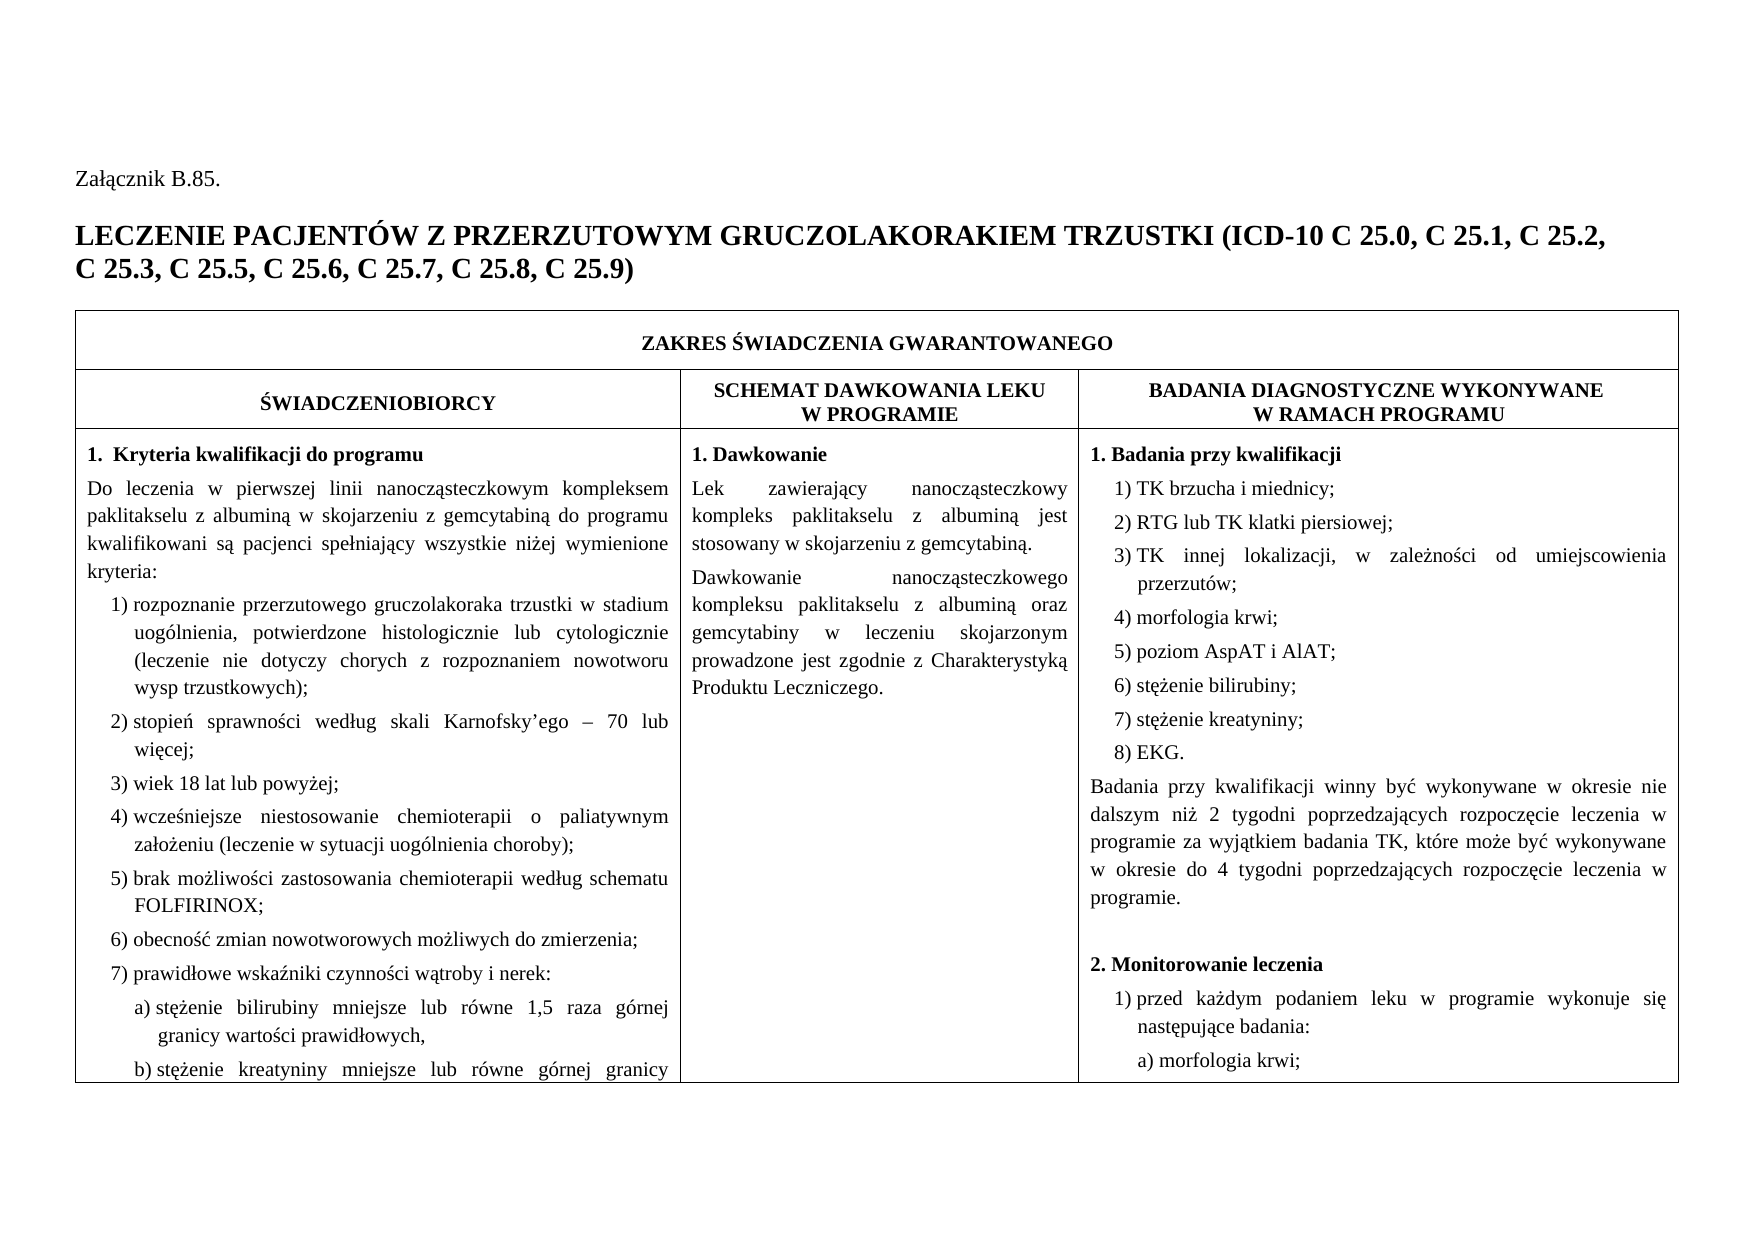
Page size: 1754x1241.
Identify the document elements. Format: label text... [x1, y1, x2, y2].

table_cell ŚWIADCZENIOBIORCY [76, 370, 680, 428]
text Załącznik B.85. [75, 165, 1679, 192]
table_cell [1079, 429, 1678, 1082]
text LECZENIE PACJENTÓW Z PRZERZUTOWYM GRUCZOLAKORAKIEM TRZUSTKI (ICD-10 C 25.0, C 25.1, C 25.2, C 25.3, C 25.5, C 25.6, C 25.7, C 25.8, C 25.9) [75, 218, 1679, 285]
table_cell SCHEMAT DAWKOWANIA LEKU W PROGRAMIE [681, 370, 1078, 428]
table_cell BADANIA DIAGNOSTYCZNE WYKONYWANE W RAMACH PROGRAMU [1079, 370, 1678, 428]
table_header ZAKRES ŚWIADCZENIA GWARANTOWANEGO [76, 311, 1678, 369]
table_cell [681, 429, 1078, 1082]
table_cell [76, 429, 680, 1082]
